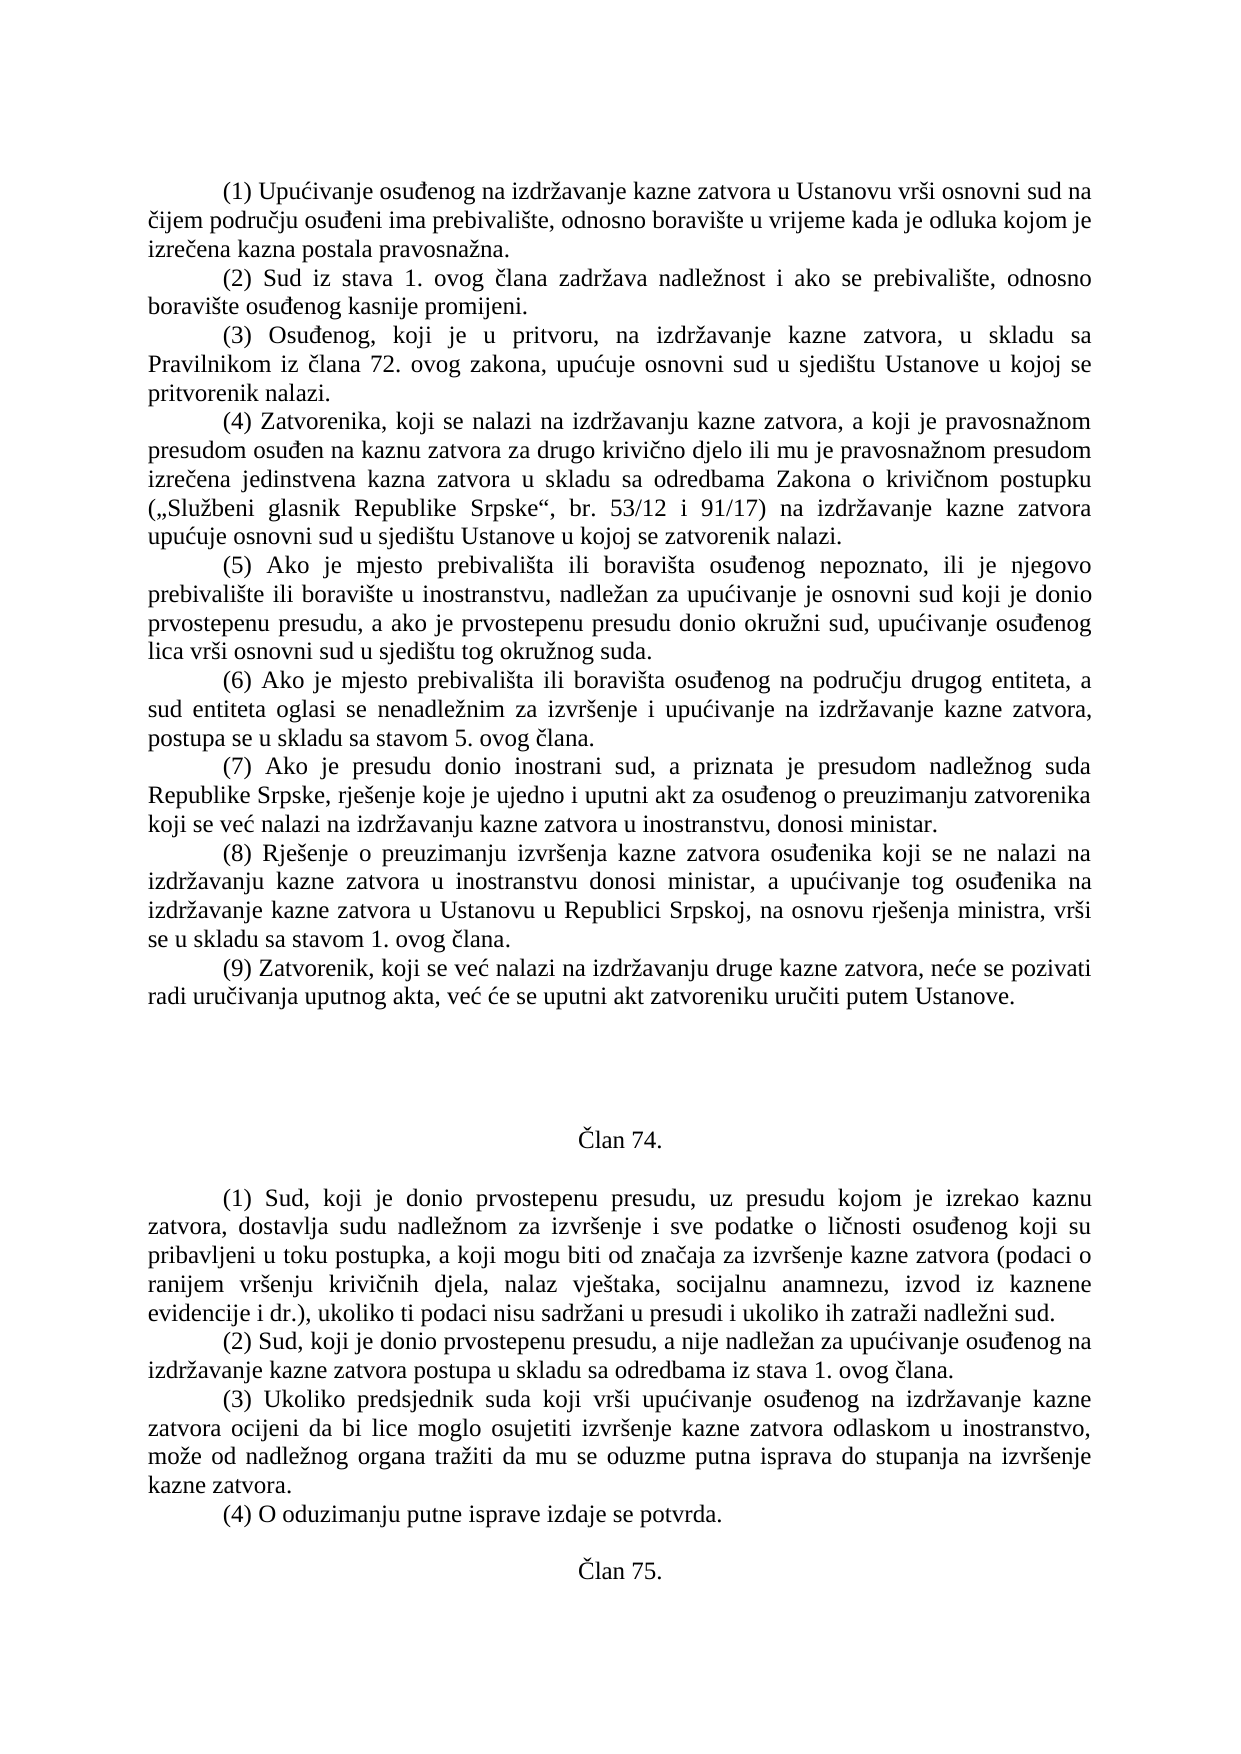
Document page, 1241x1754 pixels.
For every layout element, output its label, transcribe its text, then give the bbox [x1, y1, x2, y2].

text (5) Ako je mjesto prebivališta ili boravišta osuđenog nepoznato, ili je njegovo prebivalište ili boravište u inostranstvu, nadležan za upućivanje je osnovni sud koji je donio prvostepenu presudu, a ako je prvostepenu presudu donio okružni sud, upućivanje osuđenog lica vrši osnovni sud u sjedištu tog okružnog suda. [148, 550, 1093, 665]
text (8) Rješenje o preuzimanju izvršenja kazne zatvora osuđenika koji se ne nalazi na izdržavanju kazne zatvora u inostranstvu donosi ministar, a upućivanje tog osuđenika na izdržavanje kazne zatvora u Ustanovu u Republici Srpskoj, na osnovu rješenja ministra, vrši se u skladu sa stavom 1. ovog člana. [148, 838, 1093, 953]
text (1) Upućivanje osuđenog na izdržavanje kazne zatvora u Ustanovu vrši osnovni sud na čijem području osuđeni ima prebivalište, odnosno boravište u vrijeme kada je odluka kojom je izrečena kazna postala pravosnažna. [148, 176, 1093, 263]
text (9) Zatvorenik, koji se već nalazi na izdržavanju druge kazne zatvora, neće se pozivati radi uručivanja uputnog akta, već će se uputni akt zatvoreniku uručiti putem Ustanove. [148, 953, 1093, 1010]
text (4) Zatvorenika, koji se nalazi na izdržavanju kazne zatvora, a koji je pravosnažnom presudom osuđen na kaznu zatvora za drugo krivično djelo ili mu je pravosnažnom presudom izrečena jedinstvena kazna zatvora u skladu sa odredbama Zakona o krivičnom postupku („Službeni glasnik Republike Srpske“, br. 53/12 i 91/17) na izdržavanje kazne zatvora upućuje osnovni sud u sjedištu Ustanove u kojoj se zatvorenik nalazi. [148, 406, 1093, 550]
text (6) Ako je mjesto prebivališta ili boravišta osuđenog na području drugog entiteta, a sud entiteta oglasi se nenadležnim za izvršenje i upućivanje na izdržavanje kazne zatvora, postupa se u skladu sa stavom 5. ovog člana. [148, 665, 1093, 751]
text Član 75. [148, 1556, 1093, 1585]
text (1) Sud, koji je donio prvostepenu presudu, uz presudu kojom je izrekao kaznu zatvora, dostavlja sudu nadležnom za izvršenje i sve podatke o ličnosti osuđenog koji su pribavljeni u toku postupka, a koji mogu biti od značaja za izvršenje kazne zatvora (podaci o ranijem vršenju krivičnih djela, nalaz vještaka, socijalnu anamnezu, izvod iz kaznene evidencije i dr.), ukoliko ti podaci nisu sadržani u presudi i ukoliko ih zatraži nadležni sud. [148, 1183, 1093, 1326]
text (3) Ukoliko predsjednik suda koji vrši upućivanje osuđenog na izdržavanje kazne zatvora ocijeni da bi lice moglo osujetiti izvršenje kazne zatvora odlaskom u inostranstvo, može od nadležnog organa tražiti da mu se oduzme putna isprava do stupanja na izvršenje kazne zatvora. [148, 1384, 1093, 1499]
text (2) Sud iz stava 1. ovog člana zadržava nadležnost i ako se prebivalište, odnosno boravište osuđenog kasnije promijeni. [148, 263, 1093, 320]
text (7) Ako je presudu donio inostrani sud, a priznata je presudom nadležnog suda Republike Srpske, rješenje koje je ujedno i uputni akt za osuđenog o preuzimanju zatvorenika koji se već nalazi na izdržavanju kazne zatvora u inostranstvu, donosi ministar. [148, 751, 1093, 838]
text (4) O oduzimanju putne isprave izdaje se potvrda. [148, 1499, 1093, 1528]
text Član 74. [148, 1125, 1093, 1154]
text (2) Sud, koji je donio prvostepenu presudu, a nije nadležan za upućivanje osuđenog na izdržavanje kazne zatvora postupa u skladu sa odredbama iz stava 1. ovog člana. [148, 1326, 1093, 1384]
text (3) Osuđenog, koji je u pritvoru, na izdržavanje kazne zatvora, u skladu sa Pravilnikom iz člana 72. ovog zakona, upućuje osnovni sud u sjedištu Ustanove u kojoj se pritvorenik nalazi. [148, 320, 1093, 406]
